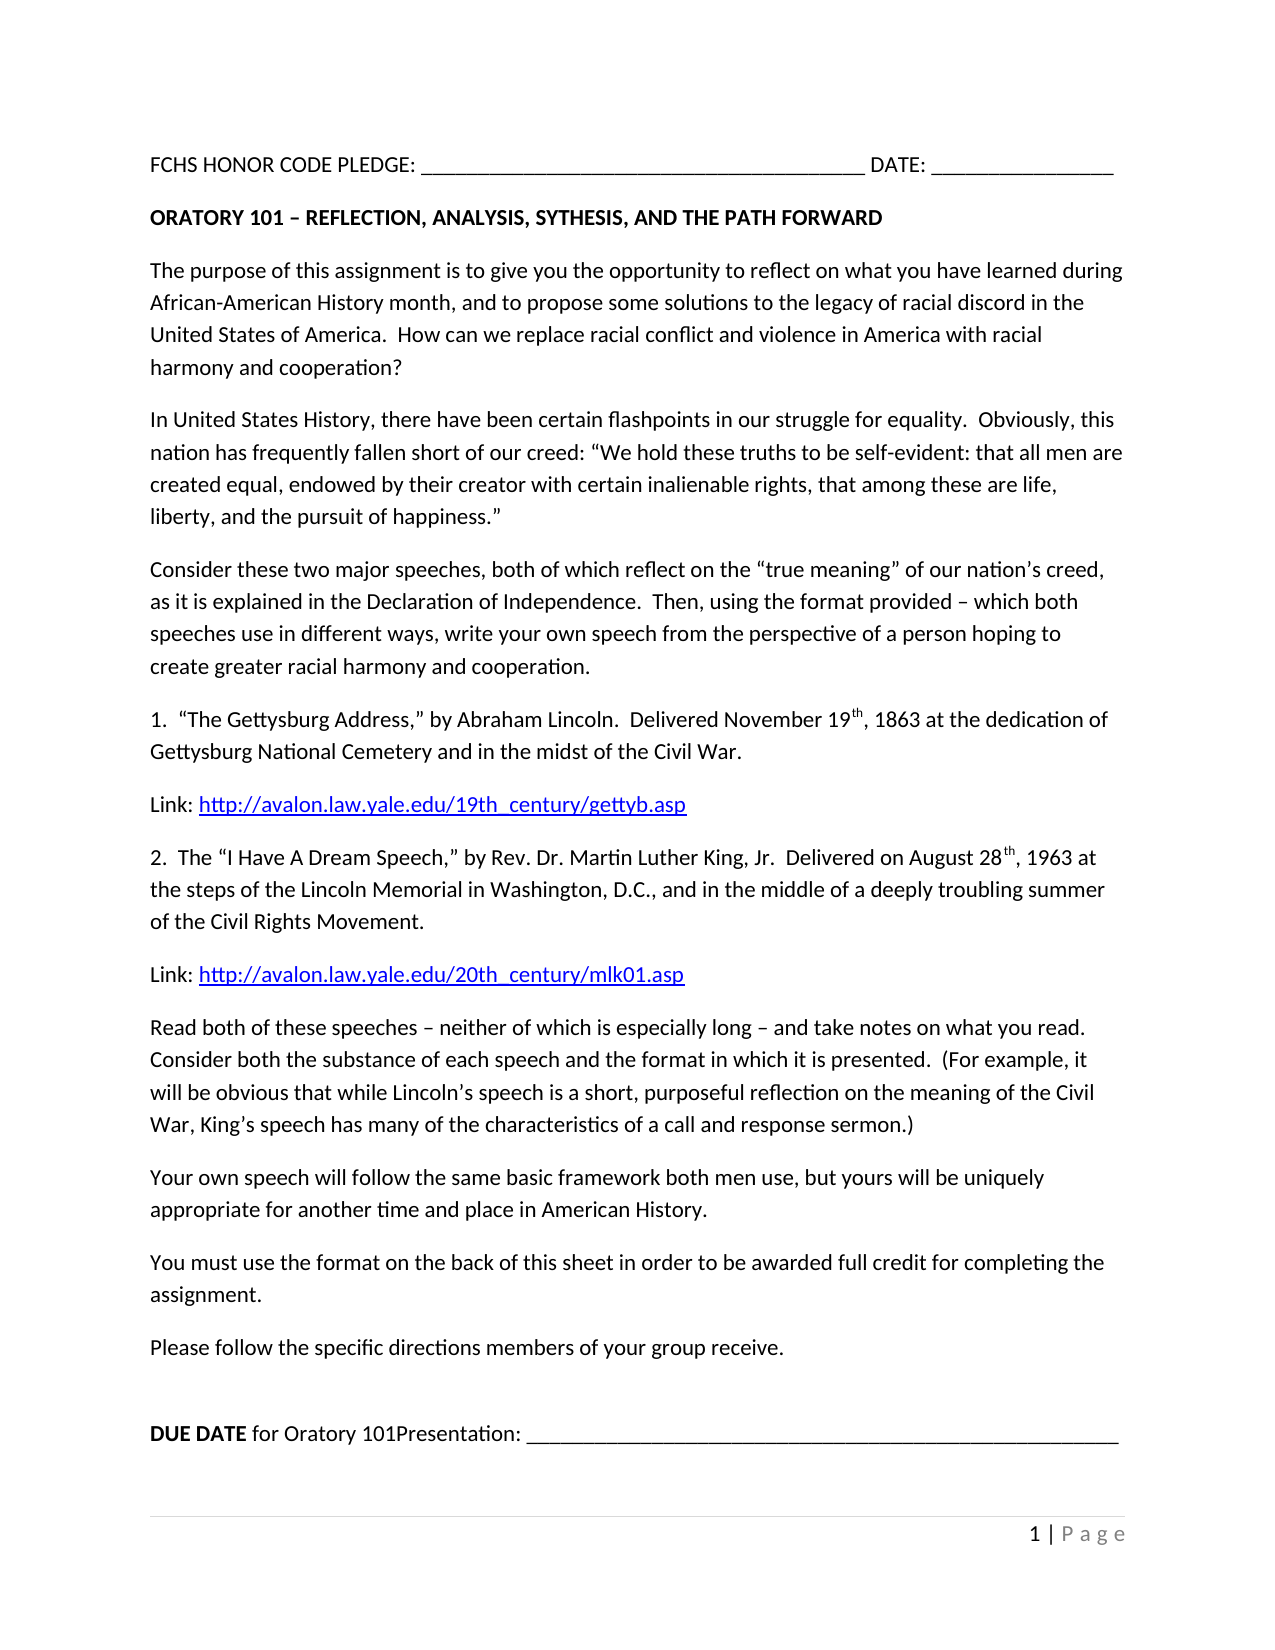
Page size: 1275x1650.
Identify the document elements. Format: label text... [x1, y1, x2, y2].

text DUE DATE for Oratory 101Presentation: ____________________________________________________ [150, 1386, 1125, 1447]
text In United States History, there have been certain flashpoints in our struggle for equality. Obviously, this nation has frequently fallen short of our creed: “We hold these truths to be self-evident: that all men are created equal, endowed by their creator with certain inalienable rights, that among these are life, liberty, and the pursuit of happiness.” [150, 406, 1125, 530]
text Your own speech will follow the same basic framework both men use, but yours will be uniquely appropriate for another time and place in American History. [150, 1163, 1125, 1223]
text ORATORY 101 – REFLECTION, ANALYSIS, SYTHESIS, AND THE PATH FORWARD [150, 203, 1125, 231]
text FCHS HONOR CODE PLEDGE: _______________________________________ DATE: ________________ [150, 150, 1125, 178]
text Consider these two major speeches, both of which reflect on the “true meaning” of our nation’s creed, as it is explained in the Declaration of Independence. Then, using the format provided – which both speeches use in different ways, write your own speech from the perspective of a person hoping to create greater racial harmony and cooperation. [150, 555, 1125, 680]
text Link: http://avalon.law.yale.edu/20th_century/mlk01.asp [150, 960, 1125, 988]
text 2. The “I Have A Dream Speech,” by Rev. Dr. Martin Luther King, Jr. Delivered on August 28th, 1963 at the steps of the Lincoln Memorial in Washington, D.C., and in the middle of a deeply troubling summer of the Civil Rights Movement. [150, 843, 1125, 935]
text You must use the format on the back of this sheet in order to be awarded full credit for completing the assignment. [150, 1248, 1125, 1308]
text 1. “The Gettysburg Address,” by Abraham Lincoln. Delivered November 19th, 1863 at the dedication of Gettysburg National Cemetery and in the midst of the Civil War. [150, 705, 1125, 765]
text Read both of these speeches – neither of which is especially long – and take notes on what you read. Consider both the substance of each speech and the format in which it is presented. (For example, it will be obvious that while Lincoln’s speech is a short, purposeful reflection on the meaning of the Civil War, King’s speech has many of the characteristics of a call and response sermon.) [150, 1013, 1125, 1138]
text Please follow the specific directions members of your group receive. [150, 1333, 1125, 1361]
text The purpose of this assignment is to give you the opportunity to reflect on what you have learned during African-American History month, and to propose some solutions to the legacy of racial discord in the United States of America. How can we replace racial conflict and violence in America with racial harmony and cooperation? [150, 256, 1125, 381]
text Link: http://avalon.law.yale.edu/19th_century/gettyb.asp [150, 790, 1125, 818]
